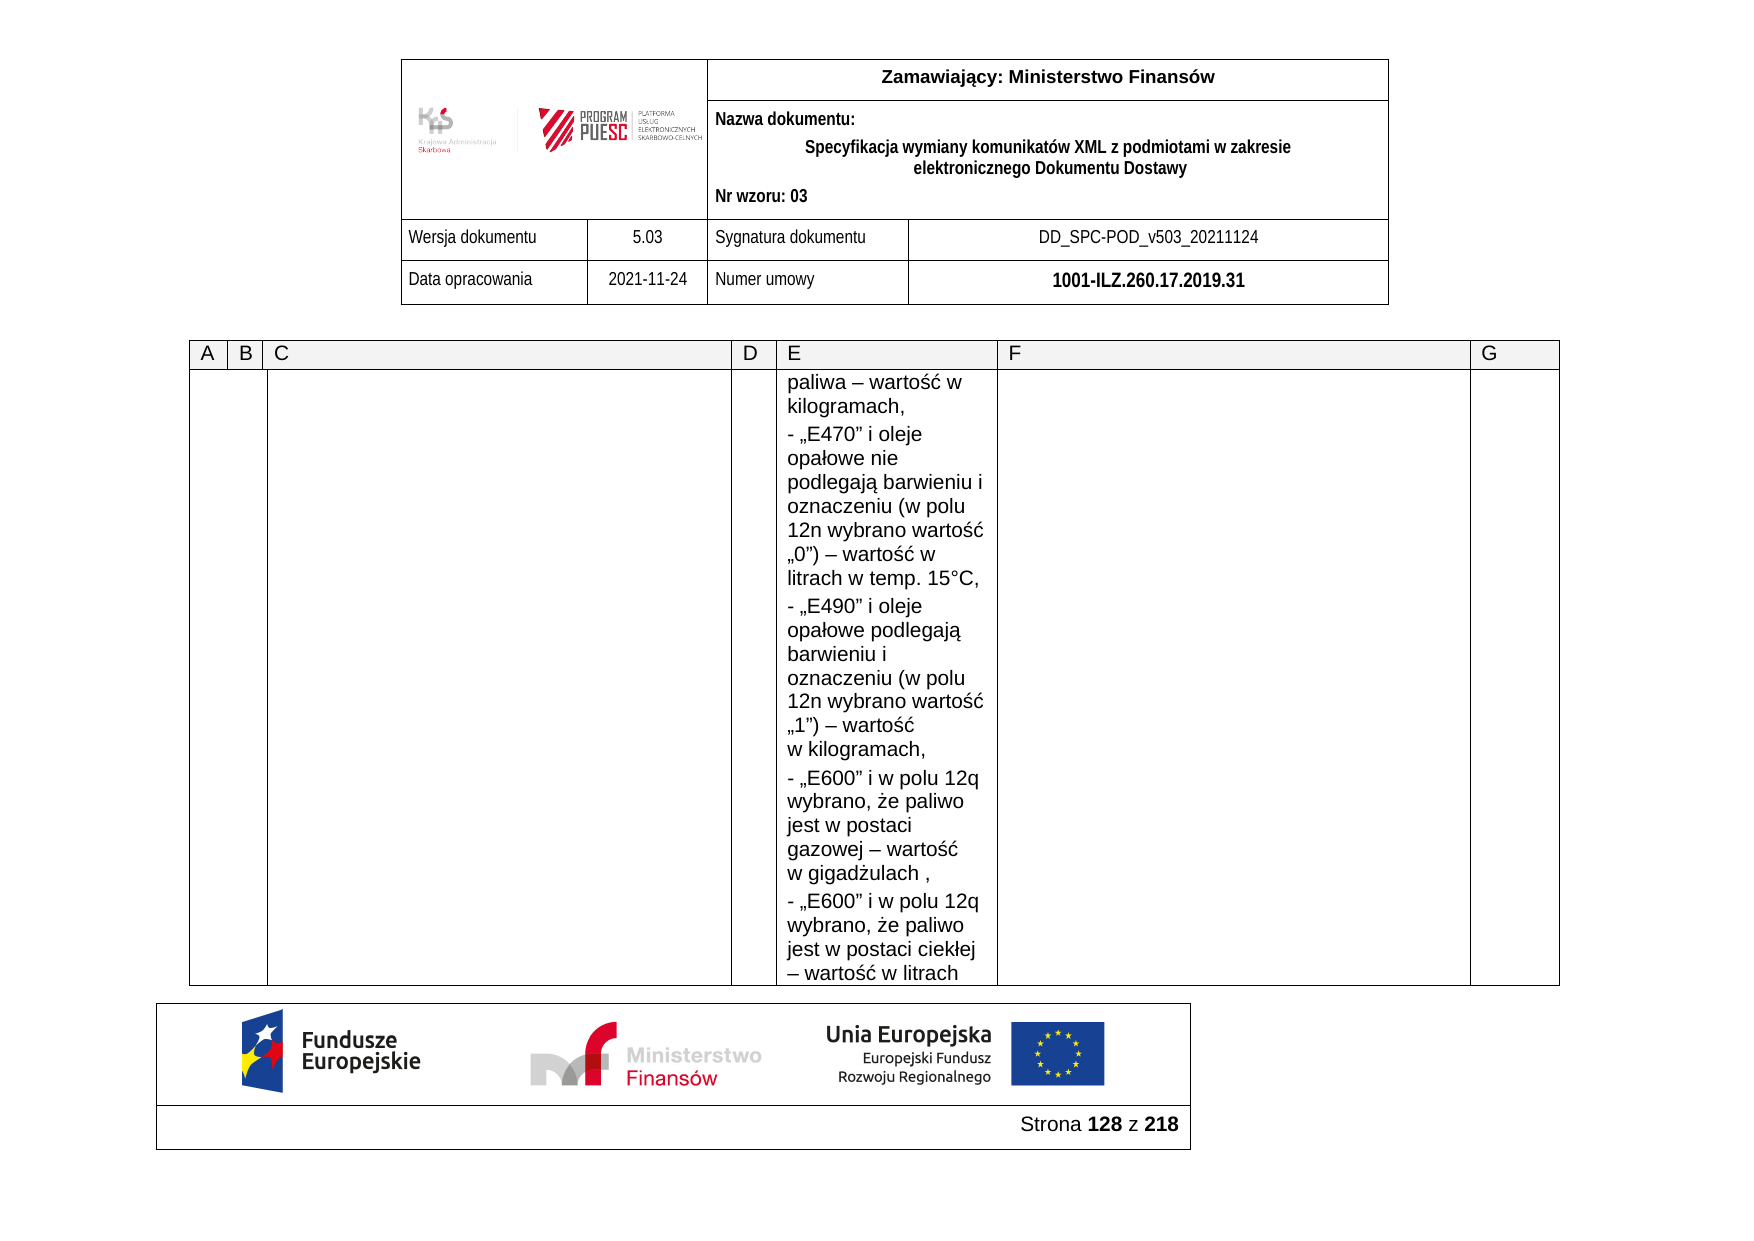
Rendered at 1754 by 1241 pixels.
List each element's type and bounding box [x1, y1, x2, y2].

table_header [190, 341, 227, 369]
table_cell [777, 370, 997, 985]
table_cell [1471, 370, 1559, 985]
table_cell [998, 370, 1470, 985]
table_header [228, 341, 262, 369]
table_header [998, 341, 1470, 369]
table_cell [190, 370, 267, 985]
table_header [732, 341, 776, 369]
picture [242, 1009, 1105, 1093]
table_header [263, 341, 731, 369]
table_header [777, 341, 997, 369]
picture [408, 97, 702, 163]
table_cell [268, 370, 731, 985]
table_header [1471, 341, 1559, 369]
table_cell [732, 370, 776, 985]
